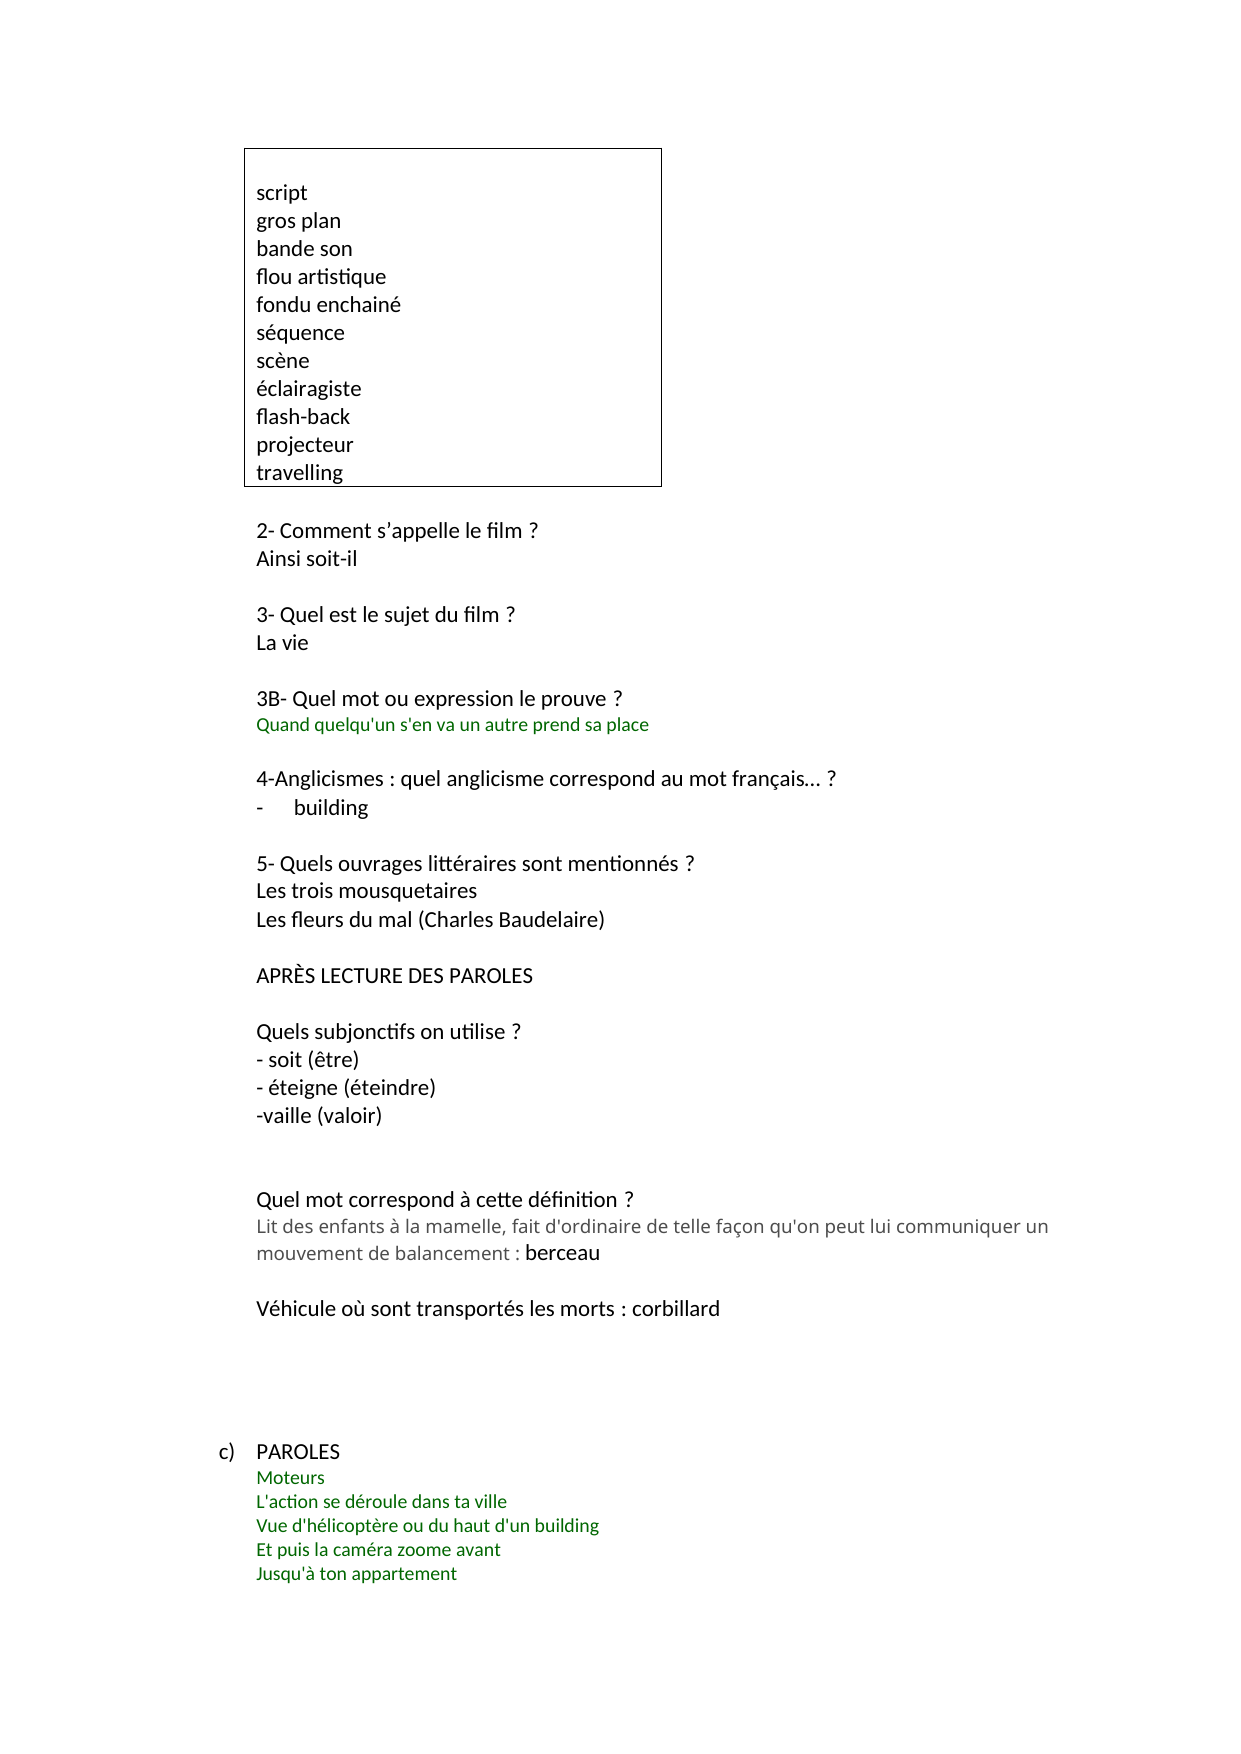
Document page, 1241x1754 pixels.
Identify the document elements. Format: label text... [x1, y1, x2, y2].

list 3B- Quel mot ou expression le prouve ? [256, 684, 1063, 712]
list 3- Quel est le sujet du film ? [256, 600, 1063, 628]
list Les trois mousquetaires [256, 877, 1063, 905]
list building [256, 793, 1063, 821]
list La vie [256, 628, 1063, 656]
list Quel mot correspond à cette définition ? [256, 1185, 1063, 1213]
list Quand quelqu'un s'en va un autre prend sa place [256, 712, 1063, 737]
list Quels subjonctifs on utilise ? [256, 1017, 1063, 1045]
list - éteigne (éteindre) [256, 1073, 1063, 1101]
list 2- Comment s’appelle le film ? [256, 516, 1063, 544]
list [256, 1465, 1063, 1586]
list PAROLES [218, 1437, 1063, 1465]
list 4-Anglicismes : quel anglicisme correspond au mot français… ? [256, 764, 1063, 793]
list Ainsi soit-il [256, 544, 1063, 572]
list 5- Quels ouvrages littéraires sont mentionnés ? [256, 849, 1063, 877]
list Les fleurs du mal (Charles Baudelaire) [256, 905, 1063, 933]
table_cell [245, 149, 661, 486]
list Lit des enfants à la mamelle, fait d'ordinaire de telle façon qu'on peut lui communiquer un mouvement de balancement : berceau [256, 1213, 1063, 1266]
list - soit (être) [256, 1045, 1063, 1073]
list APRÈS LECTURE DES PAROLES [256, 961, 1063, 989]
list -vaille (valoir) [256, 1101, 1063, 1129]
list Véhicule où sont transportés les morts : corbillard [256, 1294, 1063, 1322]
